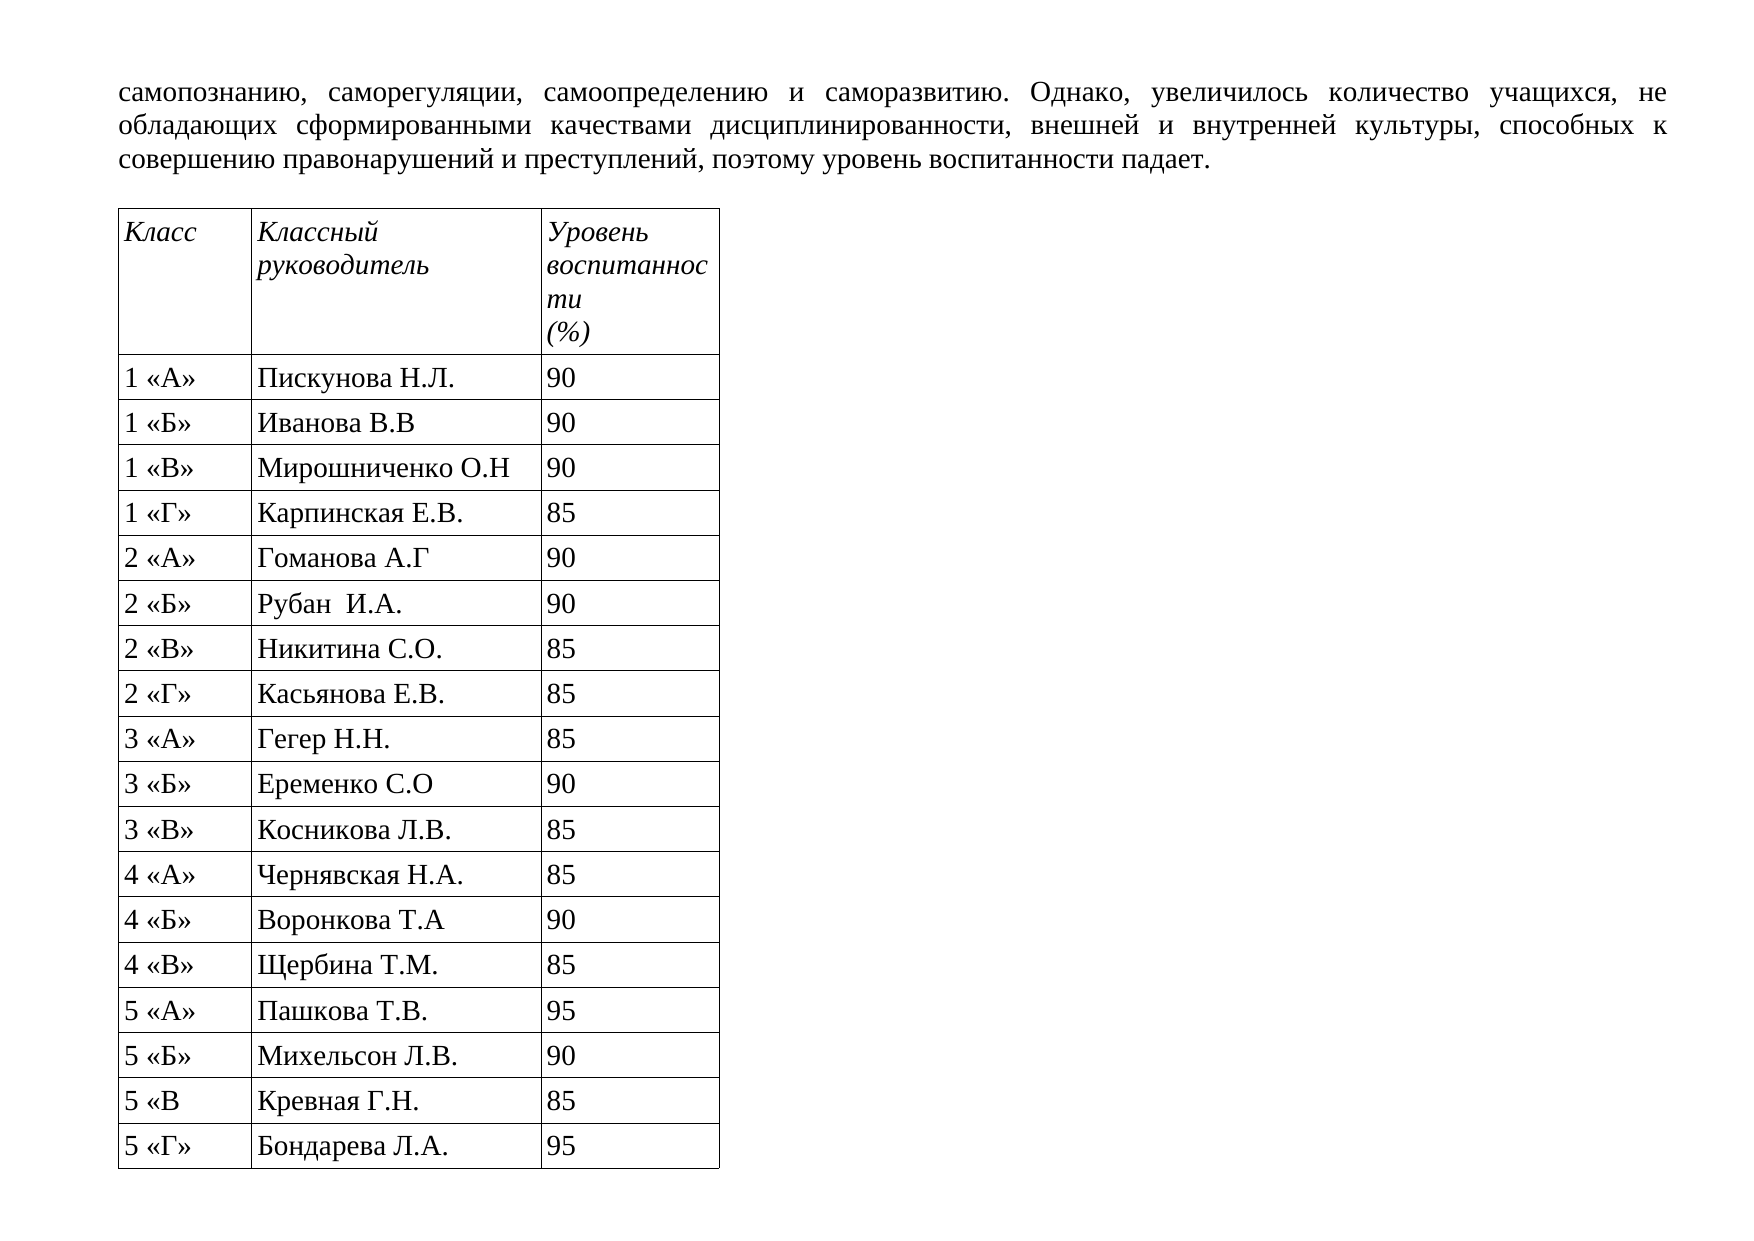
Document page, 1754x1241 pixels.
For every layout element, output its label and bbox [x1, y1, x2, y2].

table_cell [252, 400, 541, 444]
text [118, 74, 1668, 174]
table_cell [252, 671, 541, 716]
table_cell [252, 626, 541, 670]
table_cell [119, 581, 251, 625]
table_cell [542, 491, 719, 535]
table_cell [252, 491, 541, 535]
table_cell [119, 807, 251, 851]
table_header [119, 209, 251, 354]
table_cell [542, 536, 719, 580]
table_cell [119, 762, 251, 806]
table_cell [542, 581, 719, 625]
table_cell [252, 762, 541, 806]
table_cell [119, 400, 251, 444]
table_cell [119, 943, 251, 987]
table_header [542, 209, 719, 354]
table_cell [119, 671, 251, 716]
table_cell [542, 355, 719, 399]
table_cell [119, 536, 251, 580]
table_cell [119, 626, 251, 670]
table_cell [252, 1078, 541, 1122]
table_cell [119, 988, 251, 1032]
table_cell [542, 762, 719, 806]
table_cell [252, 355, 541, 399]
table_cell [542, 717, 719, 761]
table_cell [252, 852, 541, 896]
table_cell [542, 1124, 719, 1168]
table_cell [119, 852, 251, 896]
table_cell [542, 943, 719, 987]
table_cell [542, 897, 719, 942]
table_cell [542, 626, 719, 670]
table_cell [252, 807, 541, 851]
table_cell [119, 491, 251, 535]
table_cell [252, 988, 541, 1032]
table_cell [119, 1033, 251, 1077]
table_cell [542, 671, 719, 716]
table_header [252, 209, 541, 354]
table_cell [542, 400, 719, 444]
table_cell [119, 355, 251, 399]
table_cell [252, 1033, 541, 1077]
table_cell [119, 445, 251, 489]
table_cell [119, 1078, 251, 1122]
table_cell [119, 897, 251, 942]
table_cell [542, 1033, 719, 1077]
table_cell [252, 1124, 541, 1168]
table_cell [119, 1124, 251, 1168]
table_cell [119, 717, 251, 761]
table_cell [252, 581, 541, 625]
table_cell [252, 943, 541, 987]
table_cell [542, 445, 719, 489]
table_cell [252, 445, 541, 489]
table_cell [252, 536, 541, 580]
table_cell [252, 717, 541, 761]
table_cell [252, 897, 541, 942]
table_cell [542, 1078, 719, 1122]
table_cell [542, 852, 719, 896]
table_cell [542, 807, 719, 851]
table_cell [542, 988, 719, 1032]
